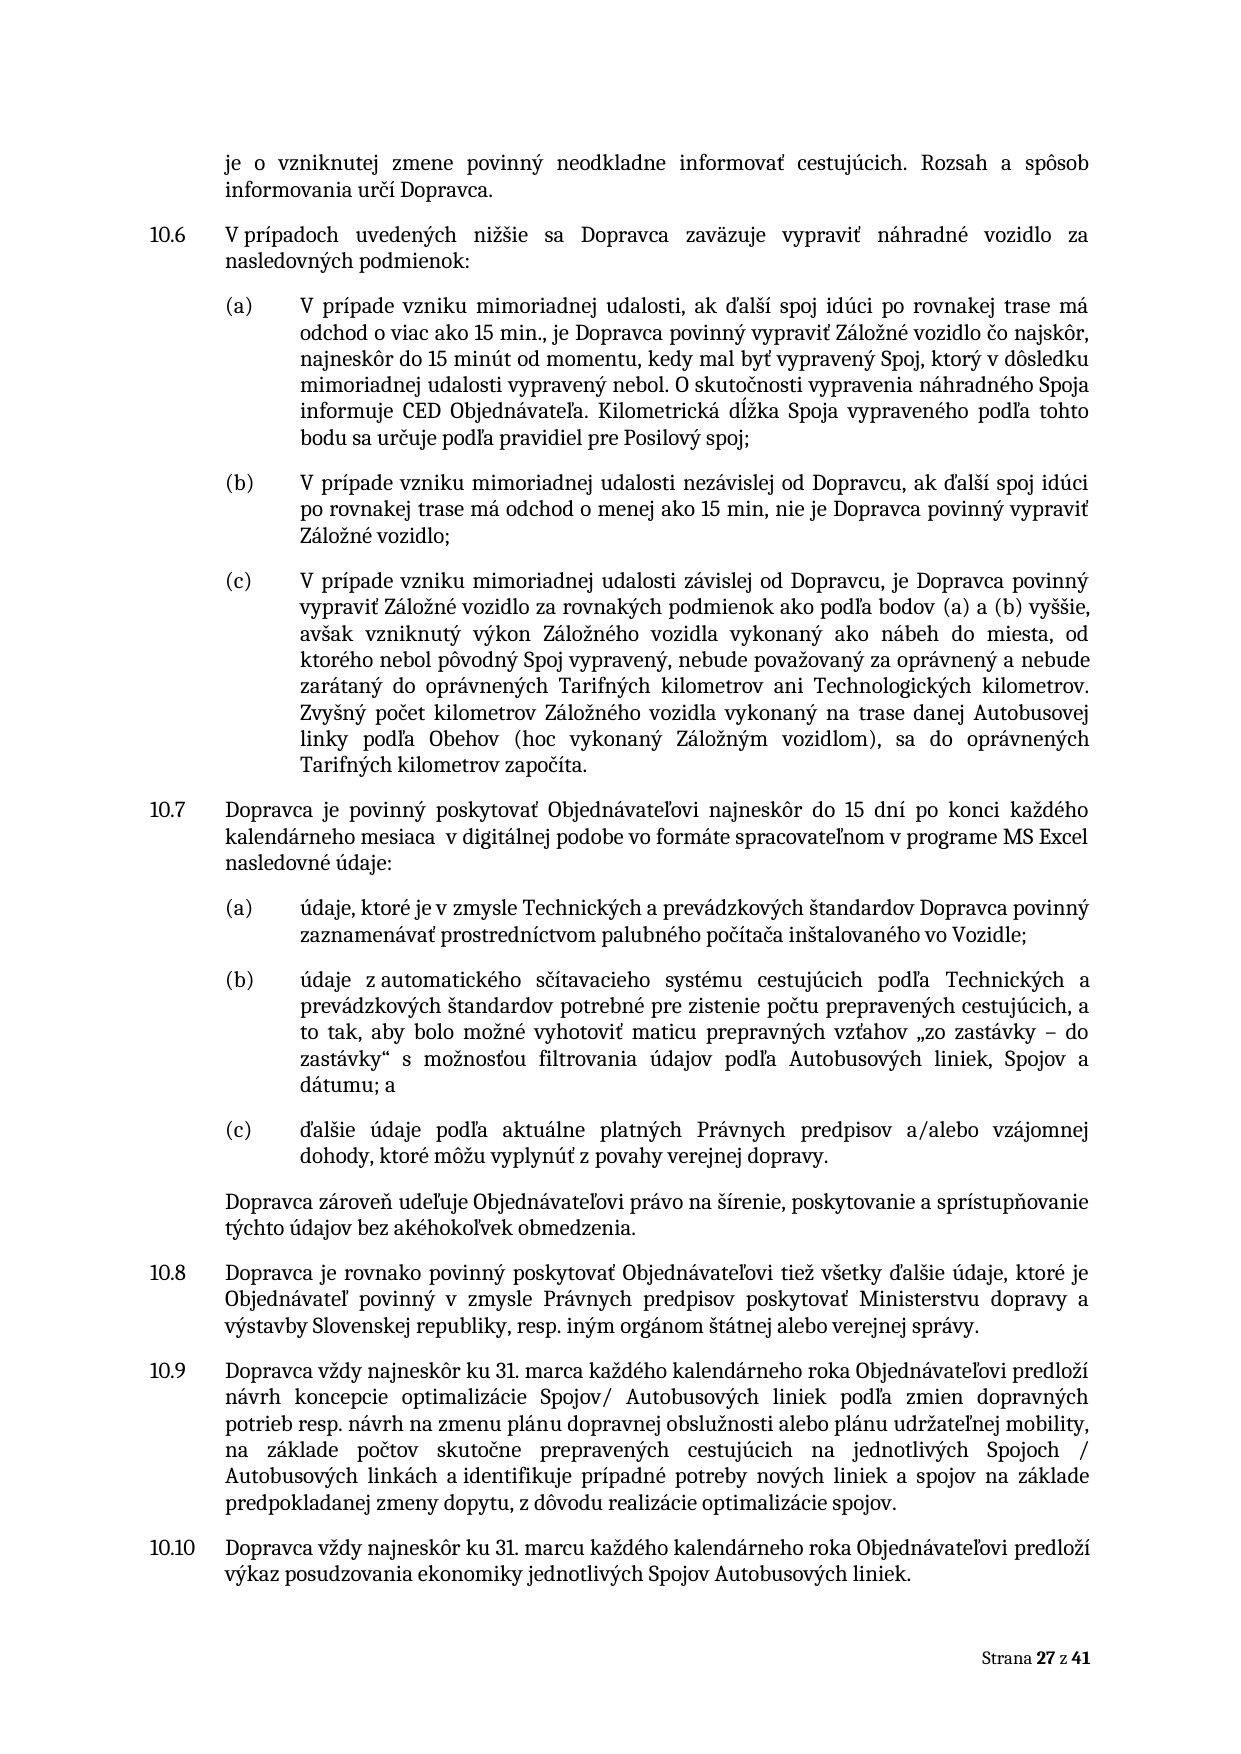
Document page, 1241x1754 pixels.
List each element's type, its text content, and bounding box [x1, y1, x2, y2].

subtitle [150, 150, 1090, 203]
subtitle Dopravca je rovnako povinný poskytovať Objednávateľovi tiež všetky ďalšie údaje, ktoré je Objednávateľ povinný v zmysle Právnych predpisov poskytovať Ministerstvu dopravy a výstavby Slovenskej republiky, resp. iným orgánom štátnej alebo verejnej správy. [150, 1260, 1090, 1339]
subtitle V prípadoch uvedených nižšie sa Dopravca zaväzuje vypraviť náhradné vozidlo za nasledovných podmienok: [150, 221, 1090, 274]
subtitle V prípade vzniku mimoriadnej udalosti závislej od Dopravcu, je Dopravca povinný vypraviť Záložné vozidlo za rovnakých podmienok ako podľa bodov (a) a (b) vyššie, avšak vzniknutý výkon Záložného vozidla vykonaný ako nábeh do miesta, od ktorého nebol pôvodný Spoj vypravený, nebude považovaný za oprávnený a nebude zarátaný do oprávnených Tarifných kilometrov ani Technologických kilometrov. Zvyšný počet kilometrov Záložného vozidla vykonaný na trase danej Autobusovej linky podľa Obehov (hoc vykonaný Záložným vozidlom), sa do oprávnených Tarifných kilometrov započíta. [225, 568, 1090, 778]
subtitle údaje, ktoré je v zmysle Technických a prevádzkových štandardov Dopravca povinný zaznamenávať prostredníctvom palubného počítača inštalovaného vo Vozidle; [225, 895, 1090, 948]
subtitle Dopravca vždy najneskôr ku 31. marca každého kalendárneho roka Objednávateľovi predloží návrh koncepcie optimalizácie Spojov/ Autobusových liniek podľa zmien dopravných potrieb resp. návrh na zmenu plánu dopravnej obslužnosti alebo plánu udržateľnej mobility, na základe počtov skutočne prepravených cestujúcich na jednotlivých Spojoch / Autobusových linkách a identifikuje prípadné potreby nových liniek a spojov na základe predpokladanej zmeny dopytu, z dôvodu realizácie optimalizácie spojov. [150, 1358, 1090, 1516]
subtitle Dopravca je povinný poskytovať Objednávateľovi najneskôr do 15 dní po konci každého kalendárneho mesiaca v digitálnej podobe vo formáte spracovateľnom v programe MS Excel nasledovné údaje: [150, 797, 1090, 876]
subtitle Dopravca zároveň udeľuje Objednávateľovi právo na šírenie, poskytovanie a sprístupňovanie týchto údajov bez akéhokoľvek obmedzenia. [225, 1188, 1090, 1241]
subtitle V prípade vzniku mimoriadnej udalosti, ak ďalší spoj idúci po rovnakej trase má odchod o viac ako 15 min., je Dopravca povinný vypraviť Záložné vozidlo čo najskôr, najneskôr do 15 minút od momentu, kedy mal byť vypravený Spoj, ktorý v dôsledku mimoriadnej udalosti vypravený nebol. O skutočnosti vypravenia náhradného Spoja informuje CED Objednávateľa. Kilometrická dĺžka Spoja vypraveného podľa tohto bodu sa určuje podľa pravidiel pre Posilový spoj; [225, 293, 1090, 451]
subtitle V prípade vzniku mimoriadnej udalosti nezávislej od Dopravcu, ak ďalší spoj idúci po rovnakej trase má odchod o menej ako 15 min, nie je Dopravca povinný vypraviť Záložné vozidlo; [225, 470, 1090, 549]
subtitle Dopravca vždy najneskôr ku 31. marcu každého kalendárneho roka Objednávateľovi predloží výkaz posudzovania ekonomiky jednotlivých Spojov Autobusových liniek. [150, 1534, 1090, 1587]
subtitle údaje z automatického sčítavacieho systému cestujúcich podľa Technických a prevádzkových štandardov potrebné pre zistenie počtu prepravených cestujúcich, a to tak, aby bolo možné vyhotoviť maticu prepravných vzťahov „zo zastávky – do zastávky“ s možnosťou filtrovania údajov podľa Autobusových liniek, Spojov a dátumu; a [225, 966, 1090, 1098]
subtitle ďalšie údaje podľa aktuálne platných Právnych predpisov a/alebo vzájomnej dohody, ktoré môžu vyplynúť z povahy verejnej dopravy. [225, 1117, 1090, 1170]
